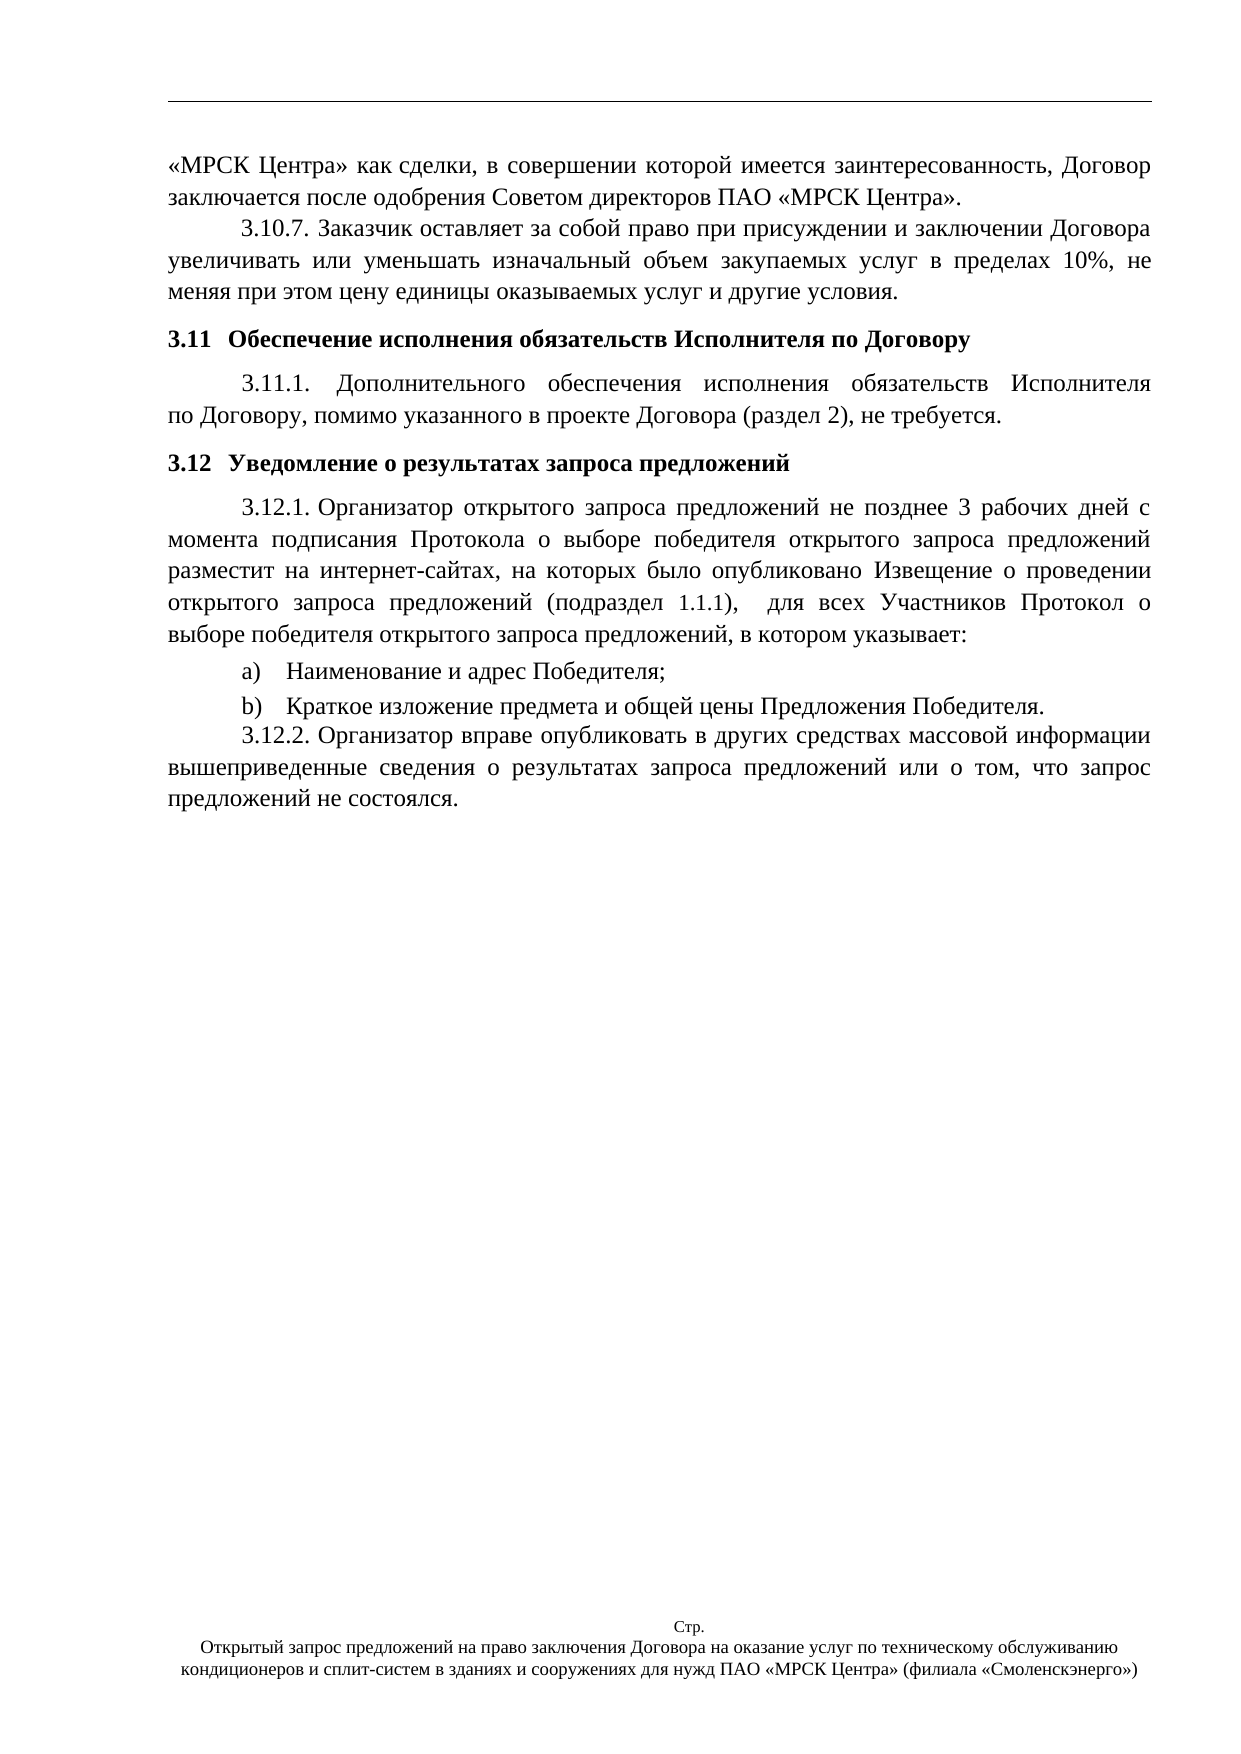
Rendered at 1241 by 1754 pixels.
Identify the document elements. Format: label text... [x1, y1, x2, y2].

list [168, 150, 1152, 210]
list Заказчик оставляет за собой право при присуждении и заключении Договора увеличивать или уменьшать изначальный объем закупаемых услуг в пределах 10%, не меняя при этом цену единицы оказываемых услуг и другие условия. [168, 213, 1152, 305]
subtitle Уведомление о результатах запроса предложений [168, 448, 1152, 477]
list Наименование и адрес Победителя; [168, 656, 1166, 685]
list Организатор открытого запроса предложений не позднее 3 рабочих дней с момента подписания Протокола о выборе победителя открытого запроса предложений разместит на интернет-сайтах, на которых было опубликовано Извещение о проведении открытого запроса предложений (подраздел 1.1.1), для всех Участников Протокол о выборе победителя открытого запроса предложений, в котором указывает: [168, 492, 1152, 647]
list Дополнительного обеспечения исполнения обязательств Исполнителя по Договору, помимо указанного в проекте Договора (раздел 2), не требуется. [168, 368, 1152, 429]
subtitle Обеспечение исполнения обязательств Исполнителя по Договору [168, 324, 1152, 353]
list Краткое изложение предмета и общей цены Предложения Победителя. [168, 691, 1166, 720]
list Организатор вправе опубликовать в других средствах массовой информации вышеприведенные сведения о результатах запроса предложений или о том, что запрос предложений не состоялся. [168, 720, 1152, 812]
